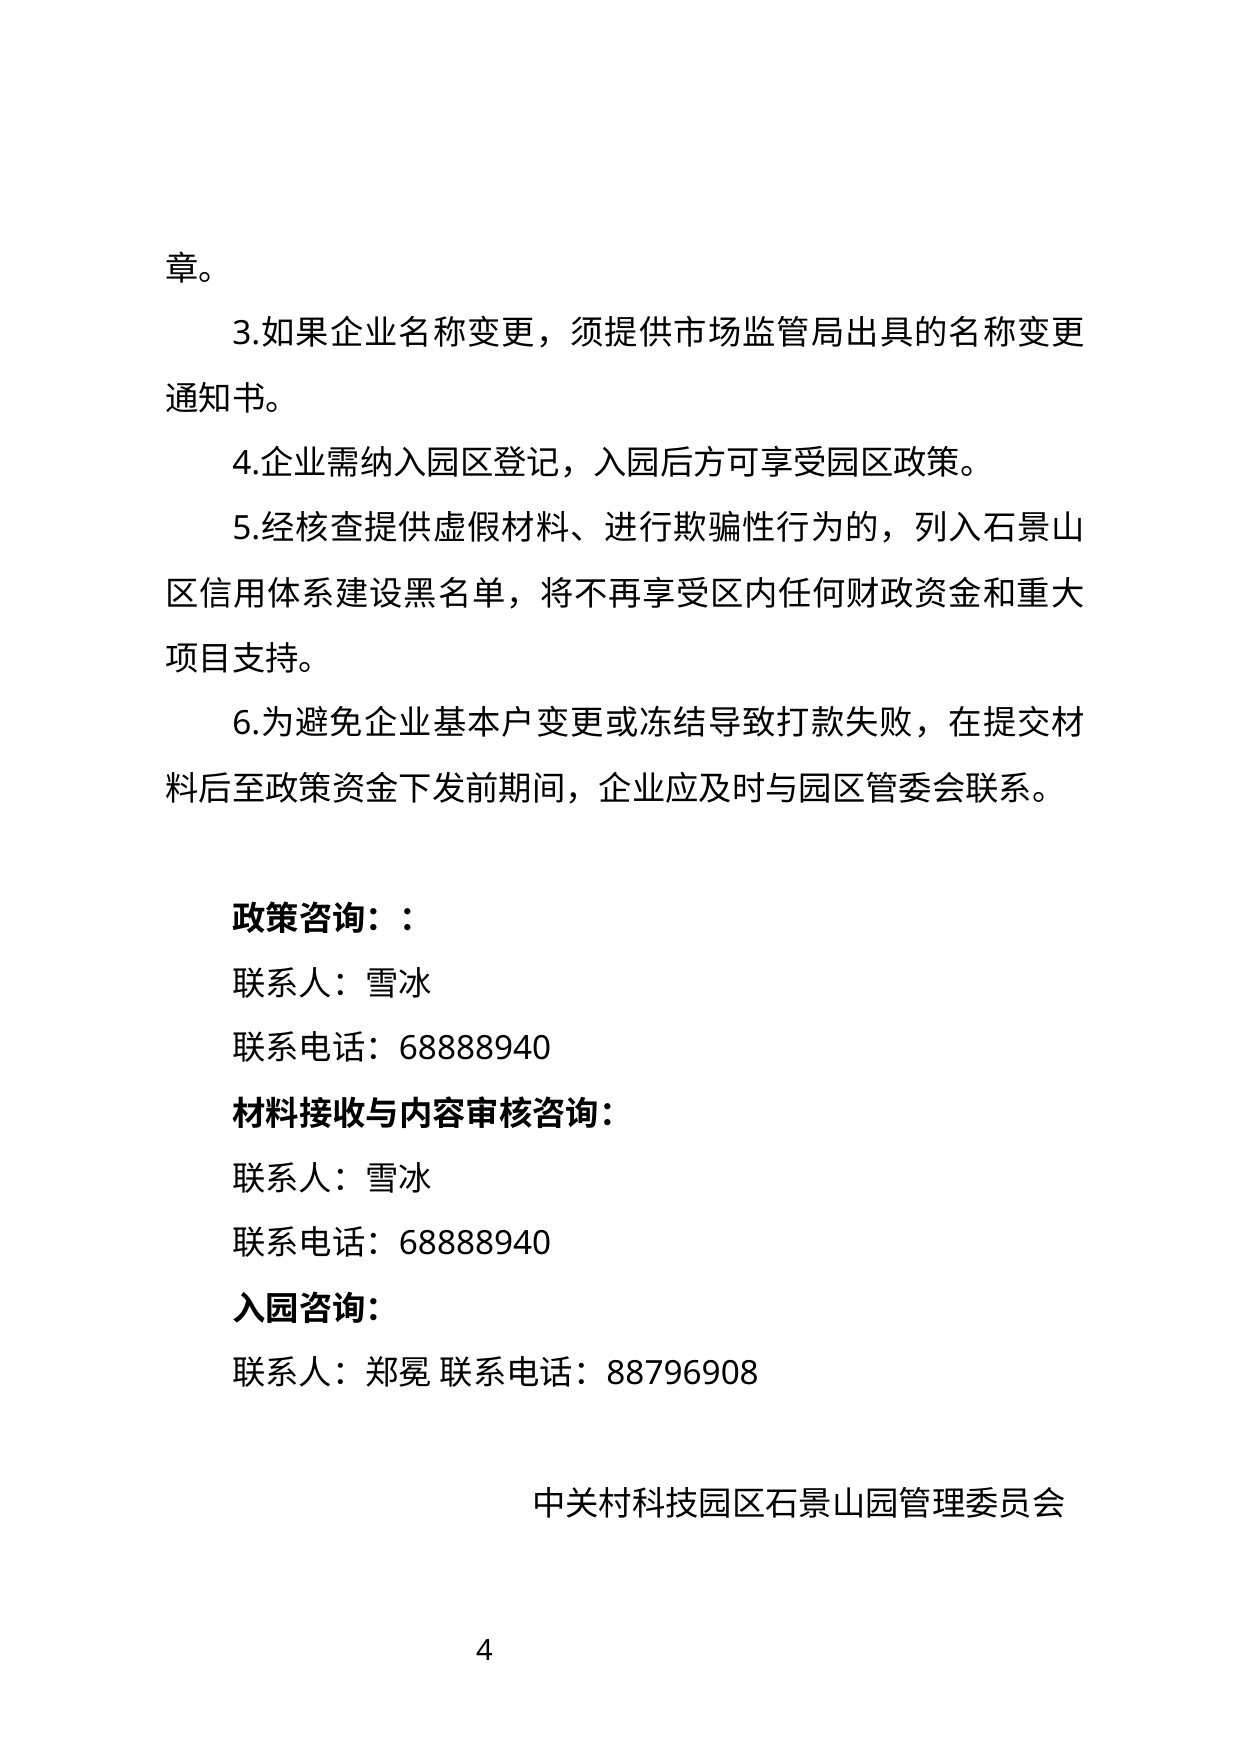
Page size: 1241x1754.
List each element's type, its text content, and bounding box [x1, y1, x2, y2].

text 4.企业需纳入园区登记，入园后方可享受园区政策。 [165, 428, 1087, 493]
text 联系电话：68888940 [165, 1013, 1087, 1078]
text 联系人：郑冕 联系电话：88796908 [165, 1338, 1087, 1403]
text 中关村科技园区石景山园管理委员会 [165, 1468, 1087, 1533]
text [165, 233, 1087, 298]
text 3.如果企业名称变更，须提供市场监管局出具的名称变更通知书。 [165, 298, 1087, 428]
text 联系电话：68888940 [165, 1208, 1087, 1273]
text 6.为避免企业基本户变更或冻结导致打款失败，在提交材料后至政策资金下发前期间，企业应及时与园区管委会联系。 [165, 688, 1087, 818]
text 联系人：雪冰 [165, 1143, 1087, 1208]
text 联系人：雪冰 [165, 948, 1087, 1013]
text 政策咨询：： [165, 883, 1087, 948]
text 5.经核查提供虚假材料、进行欺骗性行为的，列入石景山区信用体系建设黑名单，将不再享受区内任何财政资金和重大项目支持。 [165, 493, 1087, 688]
text 材料接收与内容审核咨询： [165, 1078, 1087, 1143]
text 入园咨询： [165, 1273, 1087, 1338]
